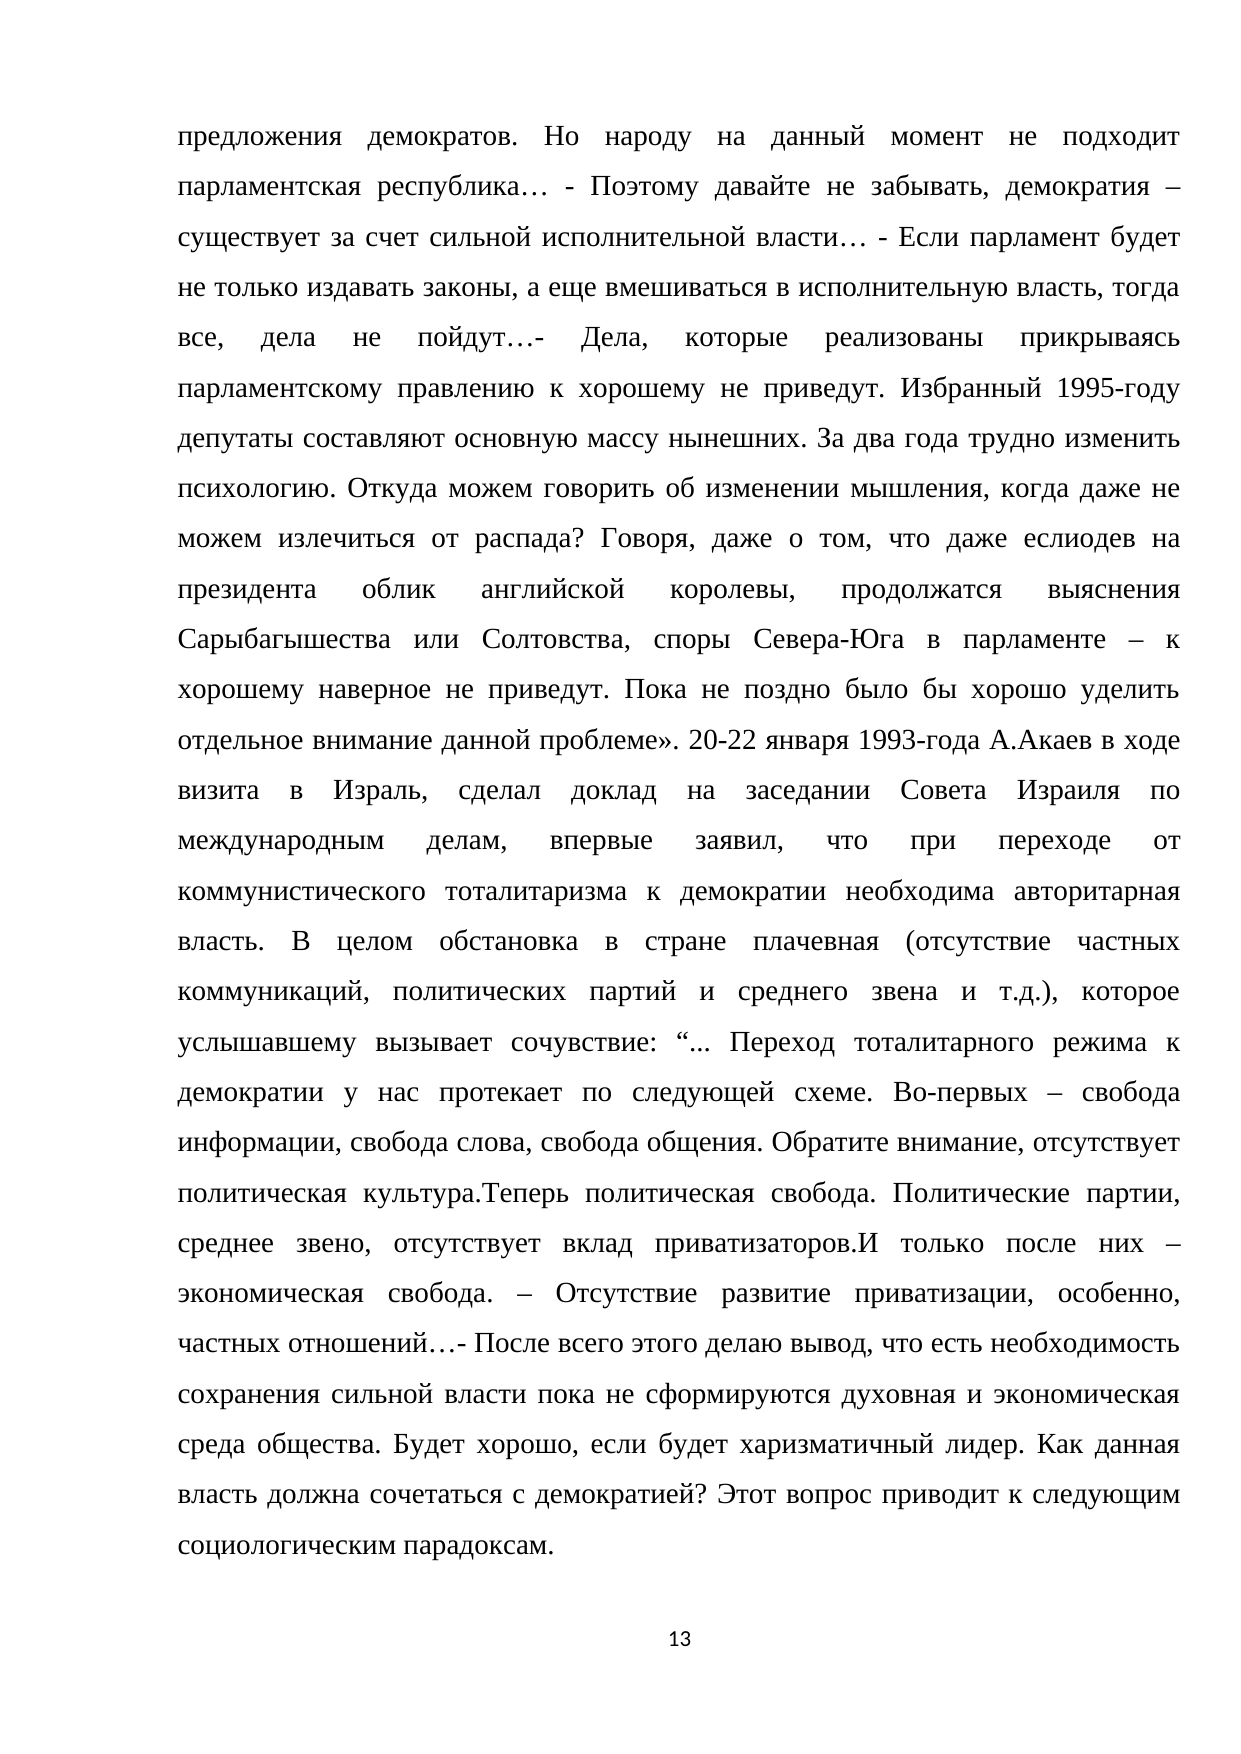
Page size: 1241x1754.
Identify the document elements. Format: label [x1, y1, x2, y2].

text [177, 118, 1181, 1560]
